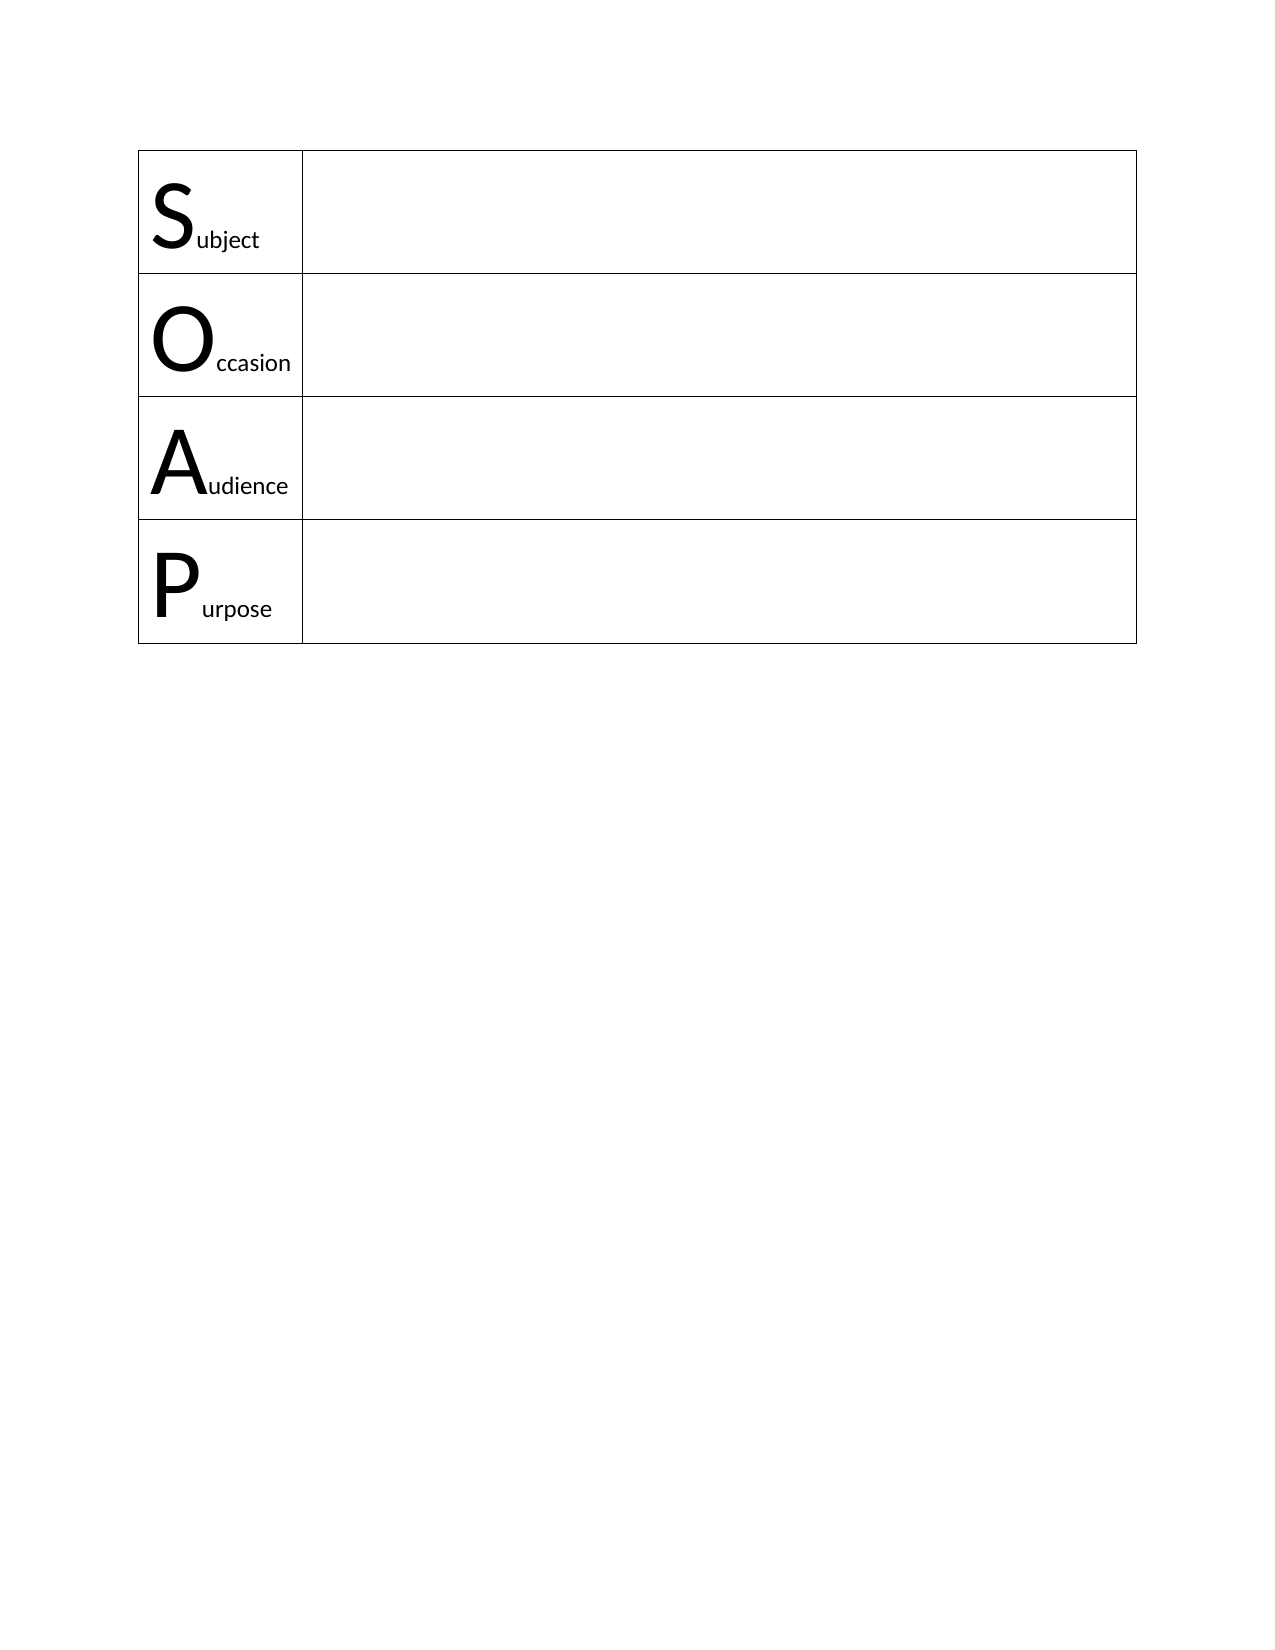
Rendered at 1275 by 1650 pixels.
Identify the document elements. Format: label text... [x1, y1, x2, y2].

table_cell Audience [139, 397, 302, 519]
table_header [303, 151, 1136, 273]
table_cell Occasion [139, 274, 302, 396]
table_cell Purpose [139, 520, 302, 642]
table_cell [303, 397, 1136, 519]
table_cell [303, 274, 1136, 396]
table_cell [303, 520, 1136, 642]
table_header Subject [139, 151, 302, 273]
